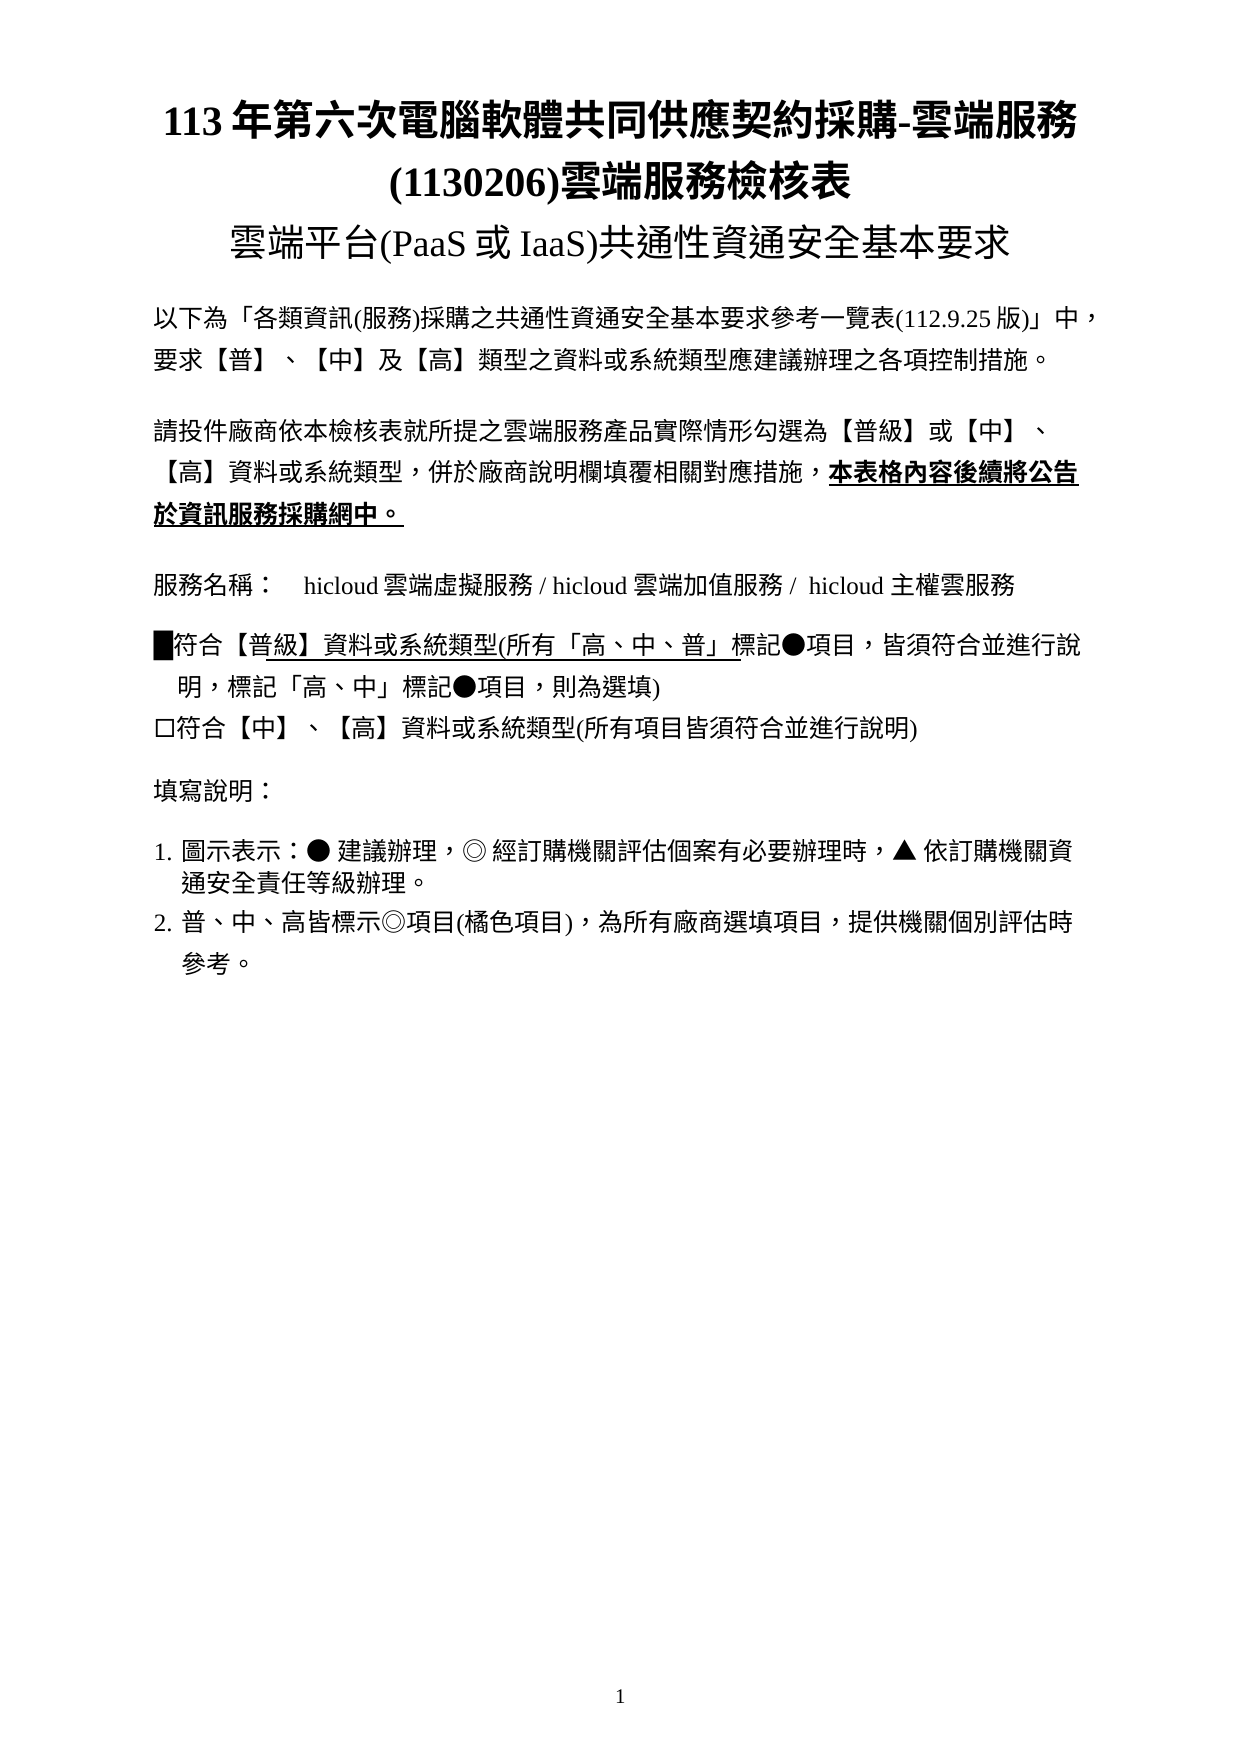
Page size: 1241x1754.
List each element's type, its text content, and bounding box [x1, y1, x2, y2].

text █符合【普級】資料或系統類型(所有「高、中、普」標記●項目，皆須符合並進行說明，標記「高、中」標記●項目，則為選填) [153, 621, 1087, 704]
text 填寫說明： [153, 775, 1087, 807]
text 符合【中】、【高】資料或系統類型(所有項目皆須符合並進行說明) [153, 704, 1087, 746]
text 以下為「各類資訊(服務)採購之共通性資通安全基本要求參考一覽表(112.9.25版)」中，要求【普】、【中】及【高】類型之資料或系統類型應建議辦理之各項控制措施。 [153, 294, 1087, 377]
list 普、中、高皆標示◎項目(橘色項目)，為所有廠商選填項目，提供機關個別評估時參考。 [153, 898, 1087, 982]
text 雲端平台(PaaS或IaaS)共通性資通安全基本要求 [153, 223, 1087, 265]
text (1130206)雲端服務檢核表 [153, 163, 1087, 204]
text 113年第六次電腦軟體共同供應契約採購-雲端服務 [153, 102, 1087, 144]
text 服務名稱： hicloud雲端虛擬服務 / hicloud 雲端加值服務 / hicloud 主權雲服務 [153, 561, 1087, 602]
text 請投件廠商依本檢核表就所提之雲端服務產品實際情形勾選為【普級】或【中】、【高】資料或系統類型，併於廠商說明欄填覆相關對應措施，本表格內容後續將公告於資訊服務採購網中。 [153, 407, 1087, 532]
list 圖示表示：● 建議辦理，◎ 經訂購機關評估個案有必要辦理時，▲ 依訂購機關資通安全責任等級辦理。 [153, 836, 1087, 898]
